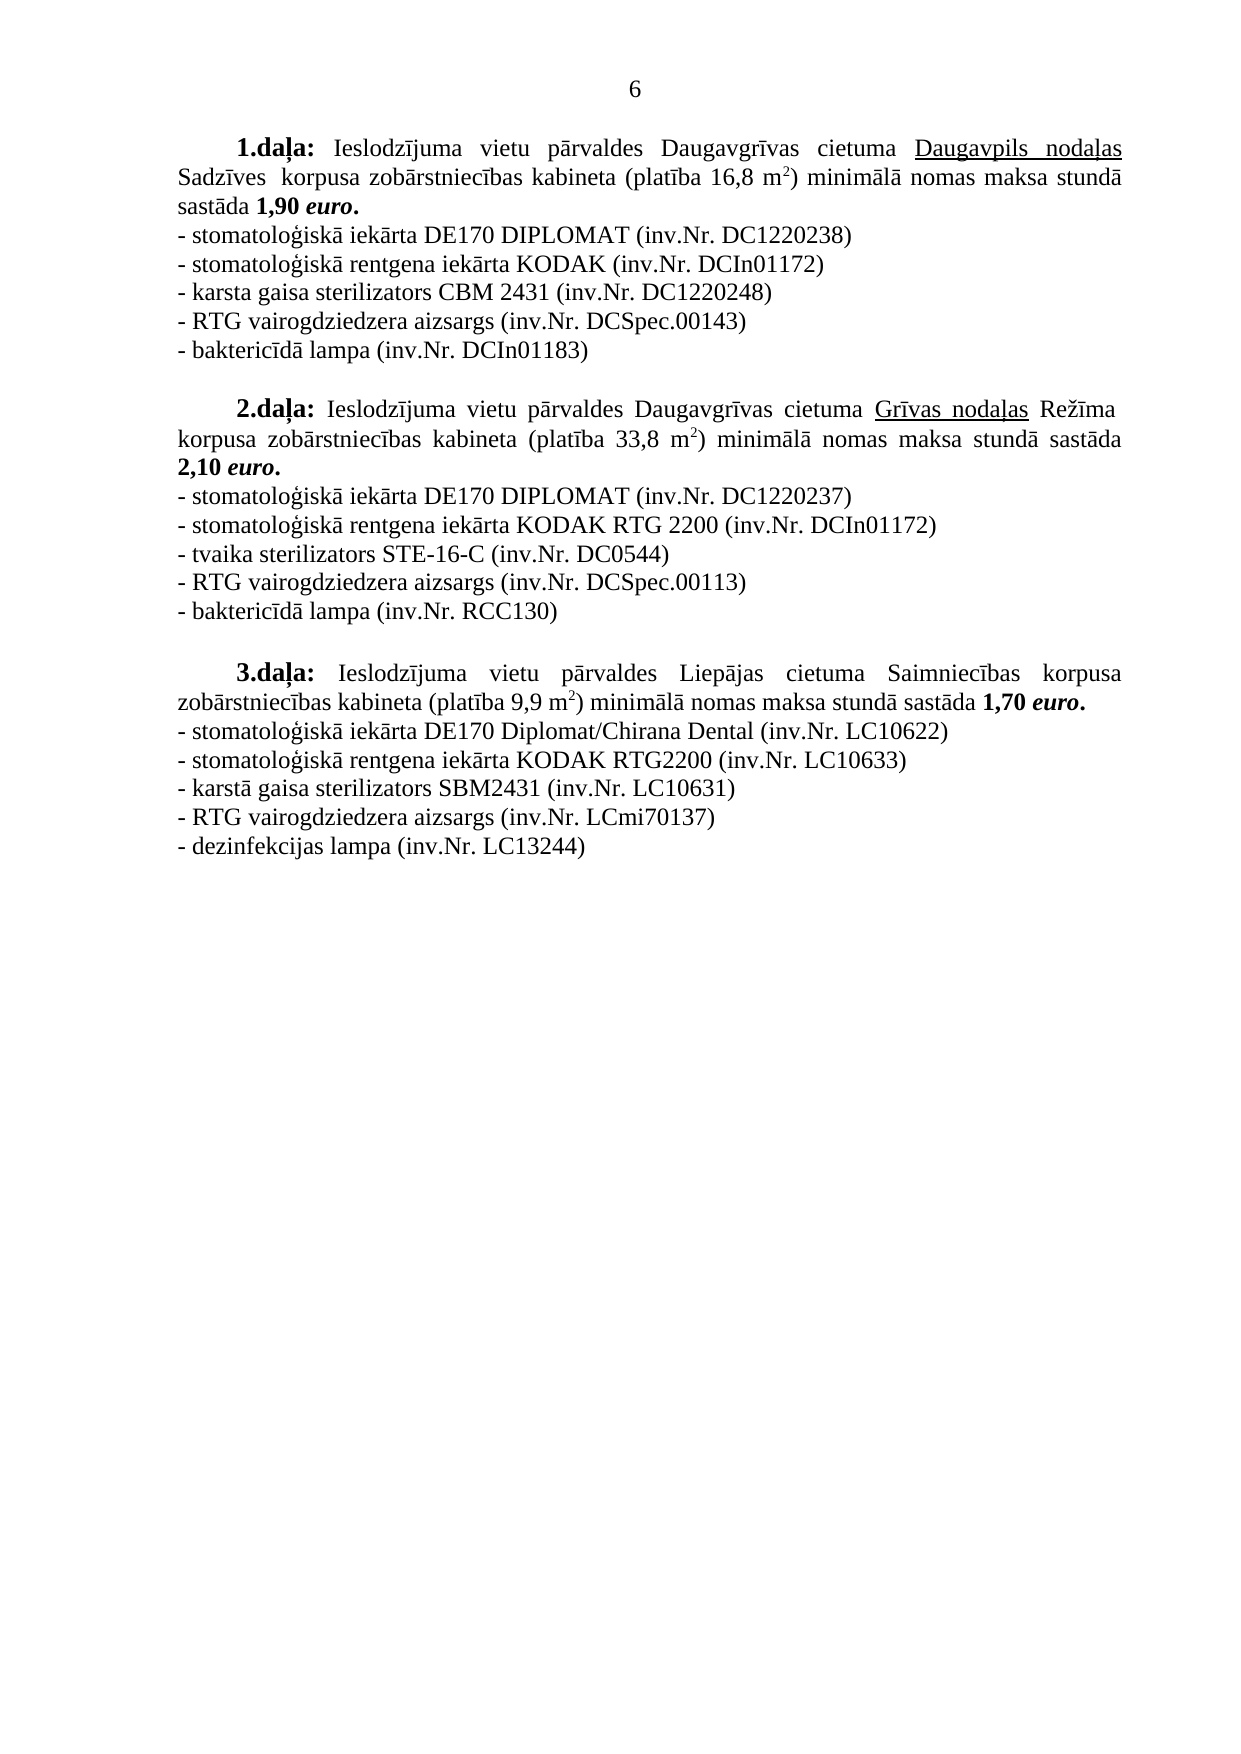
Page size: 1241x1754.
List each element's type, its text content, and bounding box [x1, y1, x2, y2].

text - stomatoloģiskā rentgena iekārta KODAK RTG2200 (inv.Nr. LC10633) [177, 745, 1152, 773]
text 2.daļa: Ieslodzījuma vietu pārvaldes Daugavgrīvas cietuma Grīvas nodaļas Režīma korpusa zobārstniecības kabineta (platība 33,8 m2) minimālā nomas maksa stundā sastāda 2,10 euro. [177, 392, 1122, 481]
text - stomatoloģiskā iekārta DE170 DIPLOMAT (inv.Nr. DC1220237) [177, 481, 1152, 510]
text - baktericīdā lampa (inv.Nr. RCC130) [177, 596, 1152, 625]
text - dezinfekcijas lampa (inv.Nr. LC13244) [177, 831, 1152, 860]
text - tvaika sterilizators STE-16-C (inv.Nr. DC0544) [177, 539, 1152, 567]
text - RTG vairogdziedzera aizsargs (inv.Nr. DCSpec.00113) [177, 567, 1152, 596]
text - stomatoloģiskā rentgena iekārta KODAK RTG 2200 (inv.Nr. DCIn01172) [177, 510, 1152, 539]
text - RTG vairogdziedzera aizsargs (inv.Nr. DCSpec.00143) [177, 306, 1152, 335]
text 3.daļa: Ieslodzījuma vietu pārvaldes Liepājas cietuma Saimniecības korpusa zobārstniecības kabineta (platība 9,9 m2) minimālā nomas maksa stundā sastāda 1,70 euro. [177, 656, 1122, 716]
text - karsta gaisa sterilizators CBM 2431 (inv.Nr. DC1220248) [177, 277, 1152, 306]
text - RTG vairogdziedzera aizsargs (inv.Nr. LCmi70137) [177, 802, 1152, 831]
text - stomatoloģiskā iekārta DE170 DIPLOMAT (inv.Nr. DC1220238) [177, 220, 1152, 249]
text - stomatoloģiskā iekārta DE170 Diplomat/Chirana Dental (inv.Nr. LC10622) [177, 716, 1152, 745]
text - stomatoloģiskā rentgena iekārta KODAK (inv.Nr. DCIn01172) [177, 249, 1152, 277]
text - baktericīdā lampa (inv.Nr. DCIn01183) [177, 335, 1152, 364]
text - karstā gaisa sterilizators SBM2431 (inv.Nr. LC10631) [177, 773, 1152, 802]
text 1.daļa: Ieslodzījuma vietu pārvaldes Daugavgrīvas cietuma Daugavpils nodaļas Sadzīves korpusa zobārstniecības kabineta (platība 16,8 m2) minimālā nomas maksa stundā sastāda 1,90 euro. [177, 131, 1122, 220]
